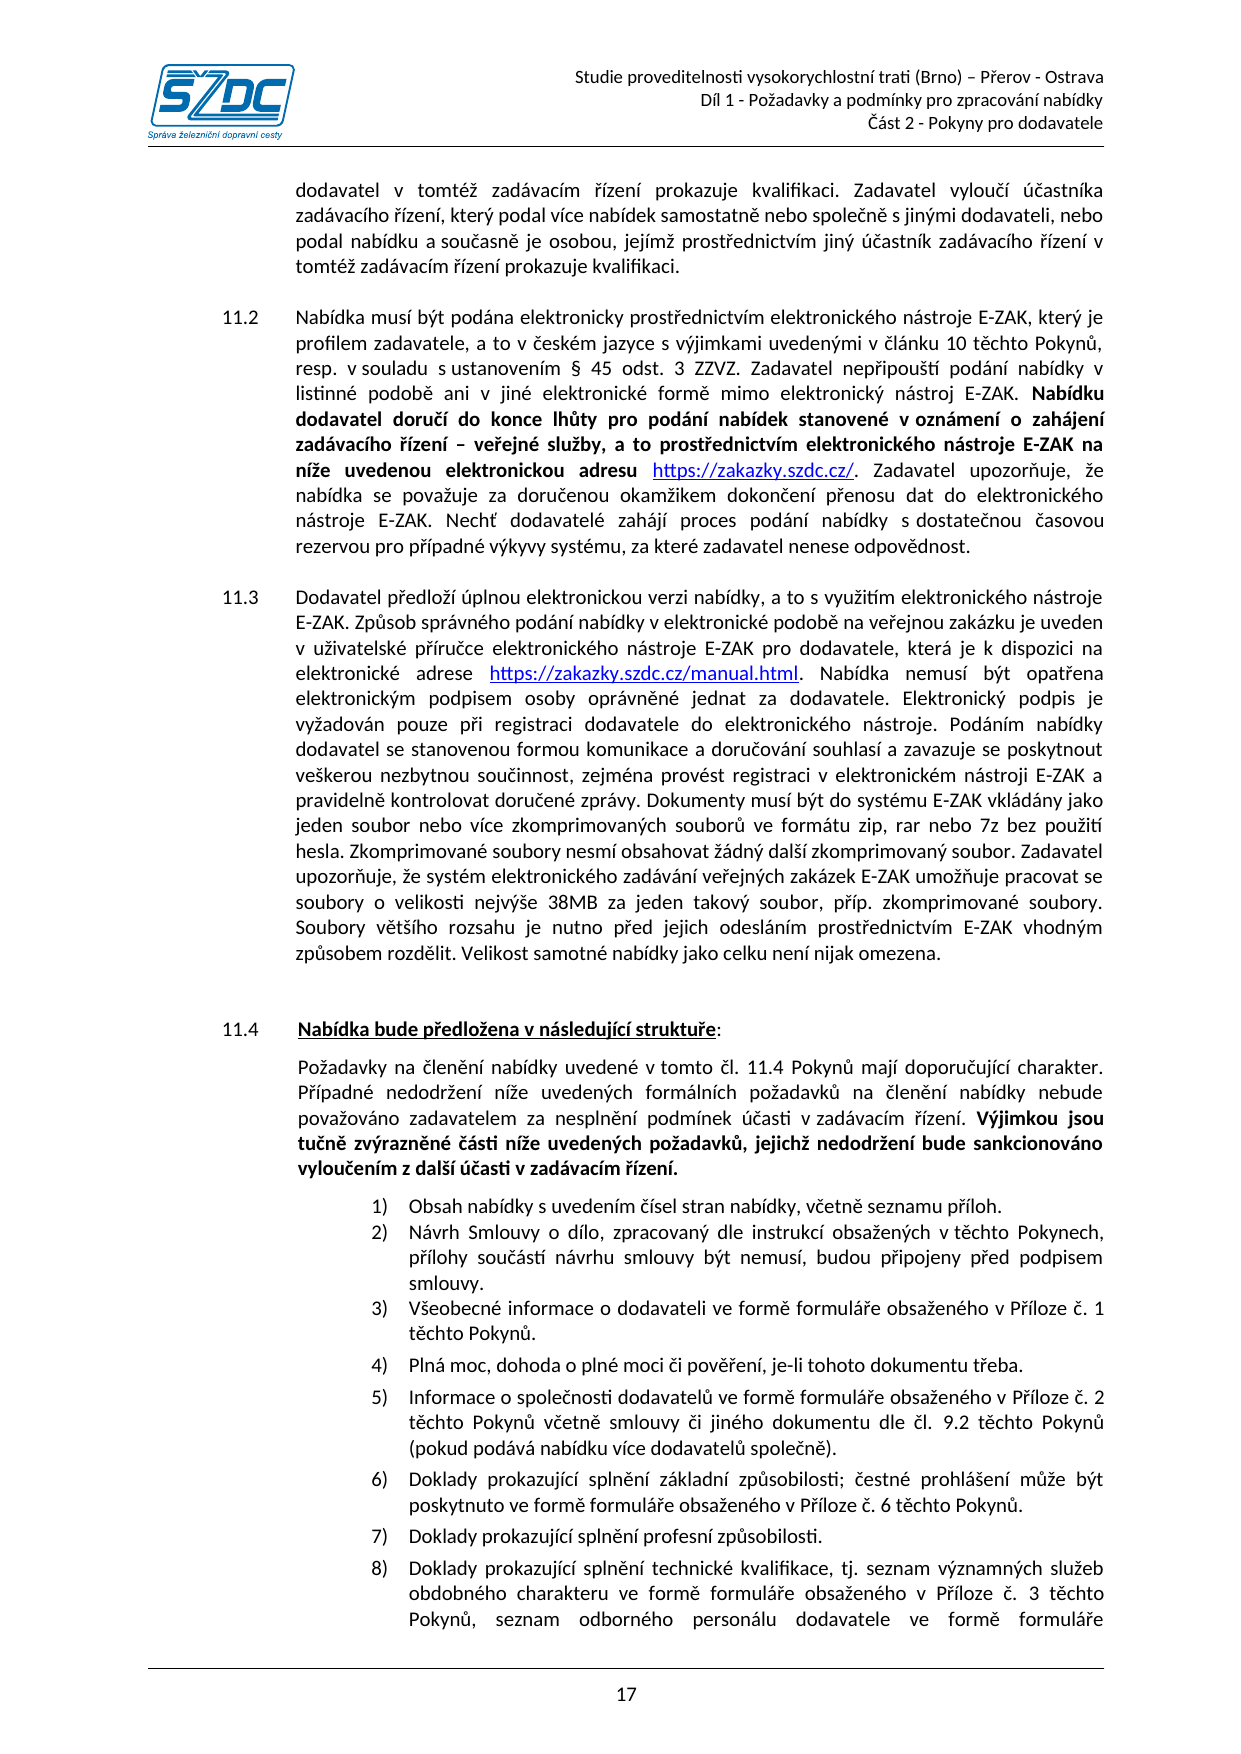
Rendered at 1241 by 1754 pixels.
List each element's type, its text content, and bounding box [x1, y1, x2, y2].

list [222, 177, 1104, 279]
list Nabídka musí být podána elektronicky prostřednictvím elektronického nástroje E-ZAK, který je profilem zadavatele, a to v českém jazyce s výjimkami uvedenými v článku 10 těchto Pokynů, resp. v souladu s ustanovením § 45 odst. 3 ZZVZ. Zadavatel nepřipouští podání nabídky v listinné podobě ani v jiné elektronické formě mimo elektronický nástroj E-ZAK. Nabídku dodavatel doručí do konce lhůty pro podání nabídek stanovené v oznámení o zahájení zadávacího řízení – veřejné služby, a to prostřednictvím elektronického nástroje E-ZAK na níže uvedenou elektronickou adresu https://zakazky.szdc.cz/. Zadavatel upozorňuje, že nabídka se považuje za doručenou okamžikem dokončení přenosu dat do elektronického nástroje E-ZAK. Nechť dodavatelé zahájí proces podání nabídky s dostatečnou časovou rezervou pro případné výkyvy systému, za které zadavatel nenese odpovědnost. [222, 304, 1104, 558]
list Nabídka bude předložena v následující struktuře: [222, 1016, 1104, 1041]
list Dodavatel předloží úplnou elektronickou verzi nabídky, a to s využitím elektronického nástroje E-ZAK. Způsob správného podání nabídky v elektronické podobě na veřejnou zakázku je uveden v uživatelské příručce elektronického nástroje E-ZAK pro dodavatele, která je k dispozici na elektronické adrese https://zakazky.szdc.cz/manual.html. Nabídka nemusí být opatřena elektronickým podpisem osoby oprávněné jednat za dodavatele. Elektronický podpis je vyžadován pouze při registraci dodavatele do elektronického nástroje. Podáním nabídky dodavatel se stanovenou formou komunikace a doručování souhlasí a zavazuje se poskytnout veškerou nezbytnou součinnost, zejména provést registraci v elektronickém nástroji E-ZAK a pravidelně kontrolovat doručené zprávy. Dokumenty musí být do systému E-ZAK vkládány jako jeden soubor nebo více zkomprimovaných souborů ve formátu zip, rar nebo 7z bez použití hesla. Zkomprimované soubory nesmí obsahovat žádný další zkomprimovaný soubor. Zadavatel upozorňuje, že systém elektronického zadávání veřejných zakázek E-ZAK umožňuje pracovat se soubory o velikosti nejvýše 38MB za jeden takový soubor, příp. zkomprimované soubory. Soubory většího rozsahu je nutno před jejich odesláním prostřednictvím E-ZAK vhodným způsobem rozdělit. Velikost samotné nabídky jako celku není nijak omezena. [222, 584, 1104, 965]
list Informace o společnosti dodavatelů ve formě formuláře obsaženého v Příloze č. 2 těchto Pokynů včetně smlouvy či jiného dokumentu dle čl. 9.2 těchto Pokynů (pokud podává nabídku více dodavatelů společně). [371, 1384, 1104, 1460]
text Požadavky na členění nabídky uvedené v tomto čl. 11.4 Pokynů mají doporučující charakter. Případné nedodržení níže uvedených formálních požadavků na členění nabídky nebude považováno zadavatelem za nesplnění podmínek účasti v zadávacím řízení. Výjimkou jsou tučně zvýrazněné části níže uvedených požadavků, jejichž nedodržení bude sankcionováno vyloučením z další účasti v zadávacím řízení. [298, 1054, 1104, 1181]
list Všeobecné informace o dodavateli ve formě formuláře obsaženého v Příloze č. 1 těchto Pokynů. [371, 1295, 1104, 1346]
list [371, 1555, 1104, 1631]
list Plná moc, dohoda o plné moci či pověření, je-li tohoto dokumentu třeba. [371, 1352, 1104, 1378]
list Návrh Smlouvy o dílo, zpracovaný dle instrukcí obsažených v těchto Pokynech, přílohy součástí návrhu smlouvy být nemusí, budou připojeny před podpisem smlouvy. [371, 1219, 1104, 1295]
list Doklady prokazující splnění profesní způsobilosti. [371, 1523, 1104, 1549]
list Doklady prokazující splnění základní způsobilosti; čestné prohlášení může být poskytnuto ve formě formuláře obsaženého v Příloze č. 6 těchto Pokynů. [371, 1466, 1104, 1517]
list Obsah nabídky s uvedením čísel stran nabídky, včetně seznamu příloh. [371, 1193, 1104, 1219]
